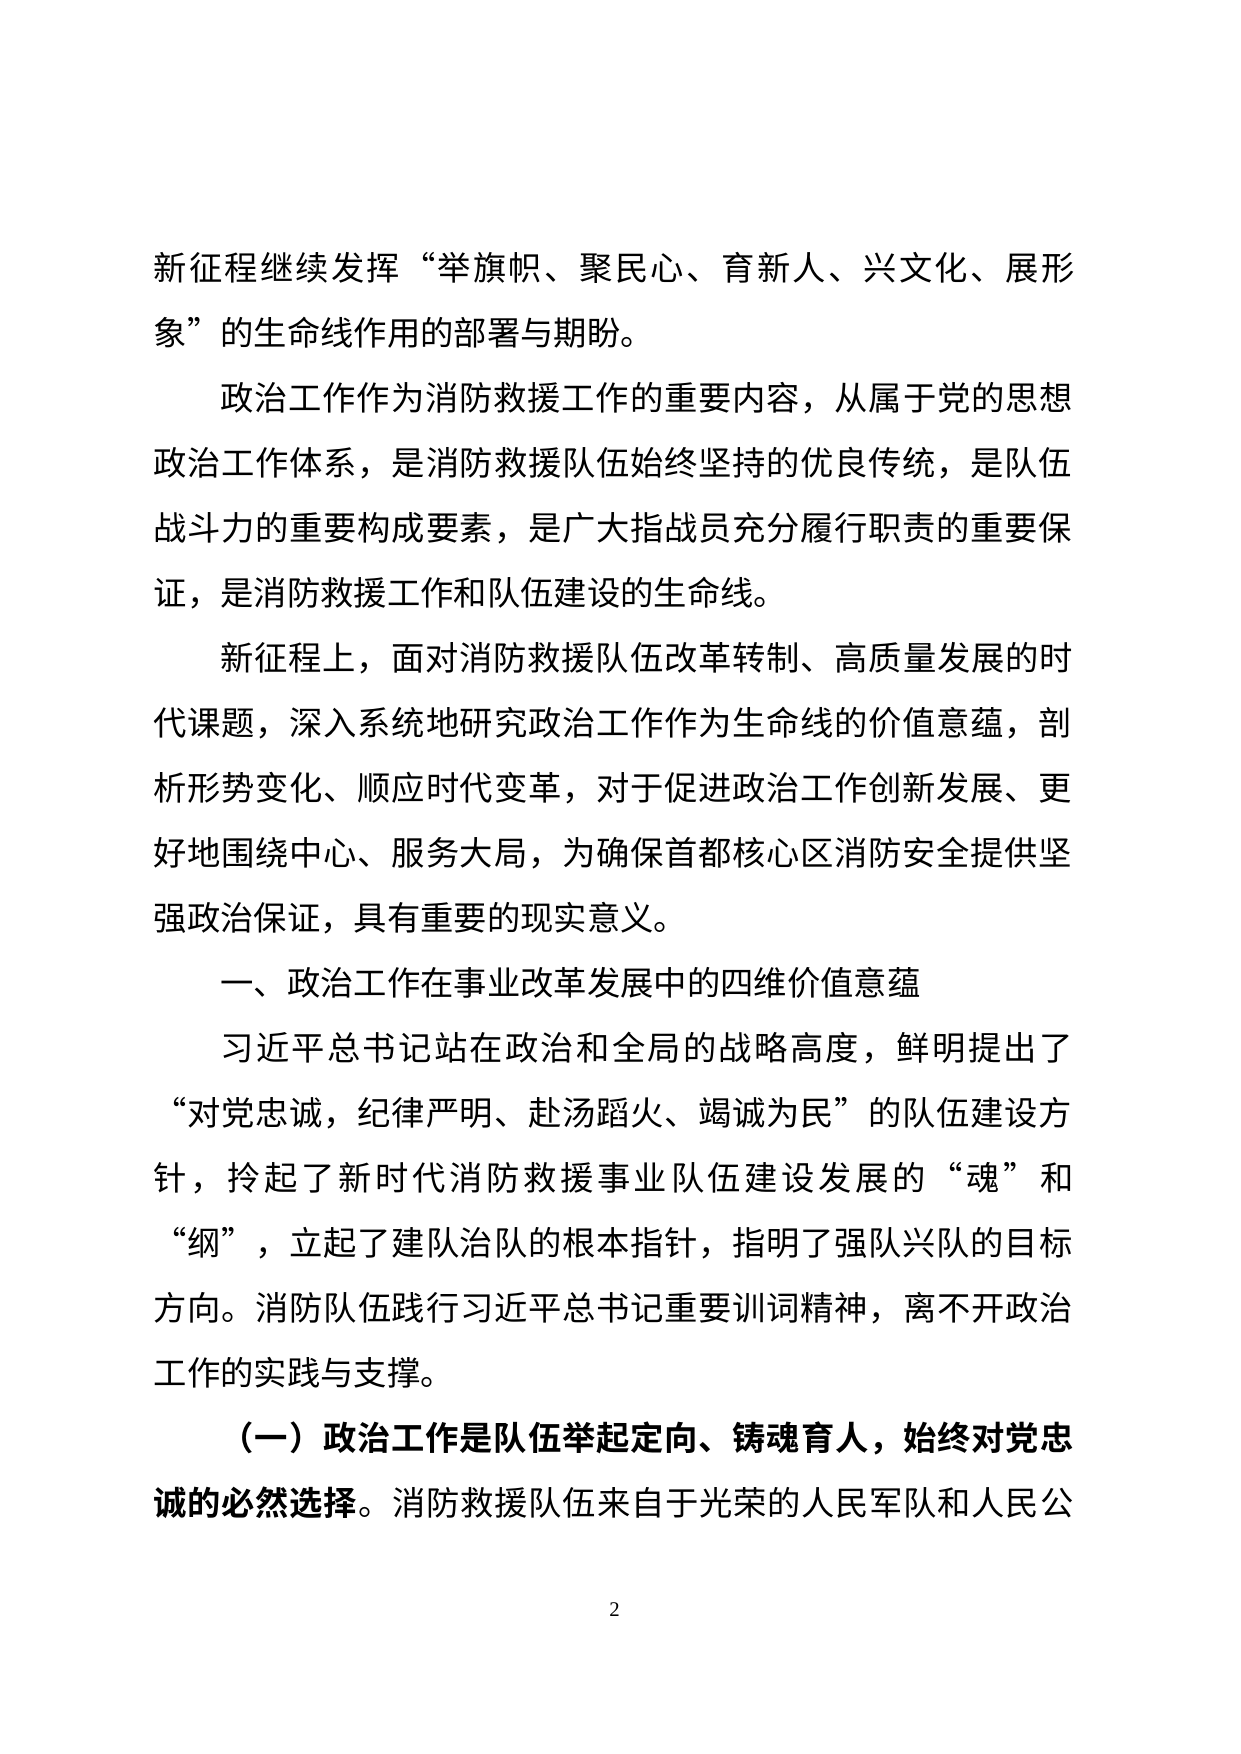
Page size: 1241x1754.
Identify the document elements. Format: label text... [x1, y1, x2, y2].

text 《中共中央关于进一步全面深化改革推进中国式现代化的决定》中特别强调“完善思想政治工作体系”，体现出党中央对于思想政治工作在以中国式现代化推进中华民族伟大复兴的新征程继续发挥“举旗帜、聚民心、育新人、兴文化、展形象”的生命线作用的部署与期盼。 [153, 233, 1075, 363]
text 习近平总书记站在政治和全局的战略高度，鲜明提出了“对党忠诚，纪律严明、赴汤蹈火、竭诚为民”的队伍建设方针，拎起了新时代消防救援事业队伍建设发展的“魂”和“纲”，立起了建队治队的根本指针，指明了强队兴队的目标方向。消防队伍践行习近平总书记重要训词精神，离不开政治工作的实践与支撑。 [153, 1013, 1075, 1403]
text 一、政治工作在事业改革发展中的四维价值意蕴 [153, 948, 1075, 1013]
text 新征程上，面对消防救援队伍改革转制、高质量发展的时代课题，深入系统地研究政治工作作为生命线的价值意蕴，剖析形势变化、顺应时代变革，对于促进政治工作创新发展、更好地围绕中心、服务大局，为确保首都核心区消防安全提供坚强政治保证，具有重要的现实意义。 [153, 623, 1075, 948]
text 政治工作作为消防救援工作的重要内容，从属于党的思想政治工作体系，是消防救援队伍始终坚持的优良传统，是队伍战斗力的重要构成要素，是广大指战员充分履行职责的重要保证，是消防救援工作和队伍建设的生命线。 [153, 363, 1075, 623]
